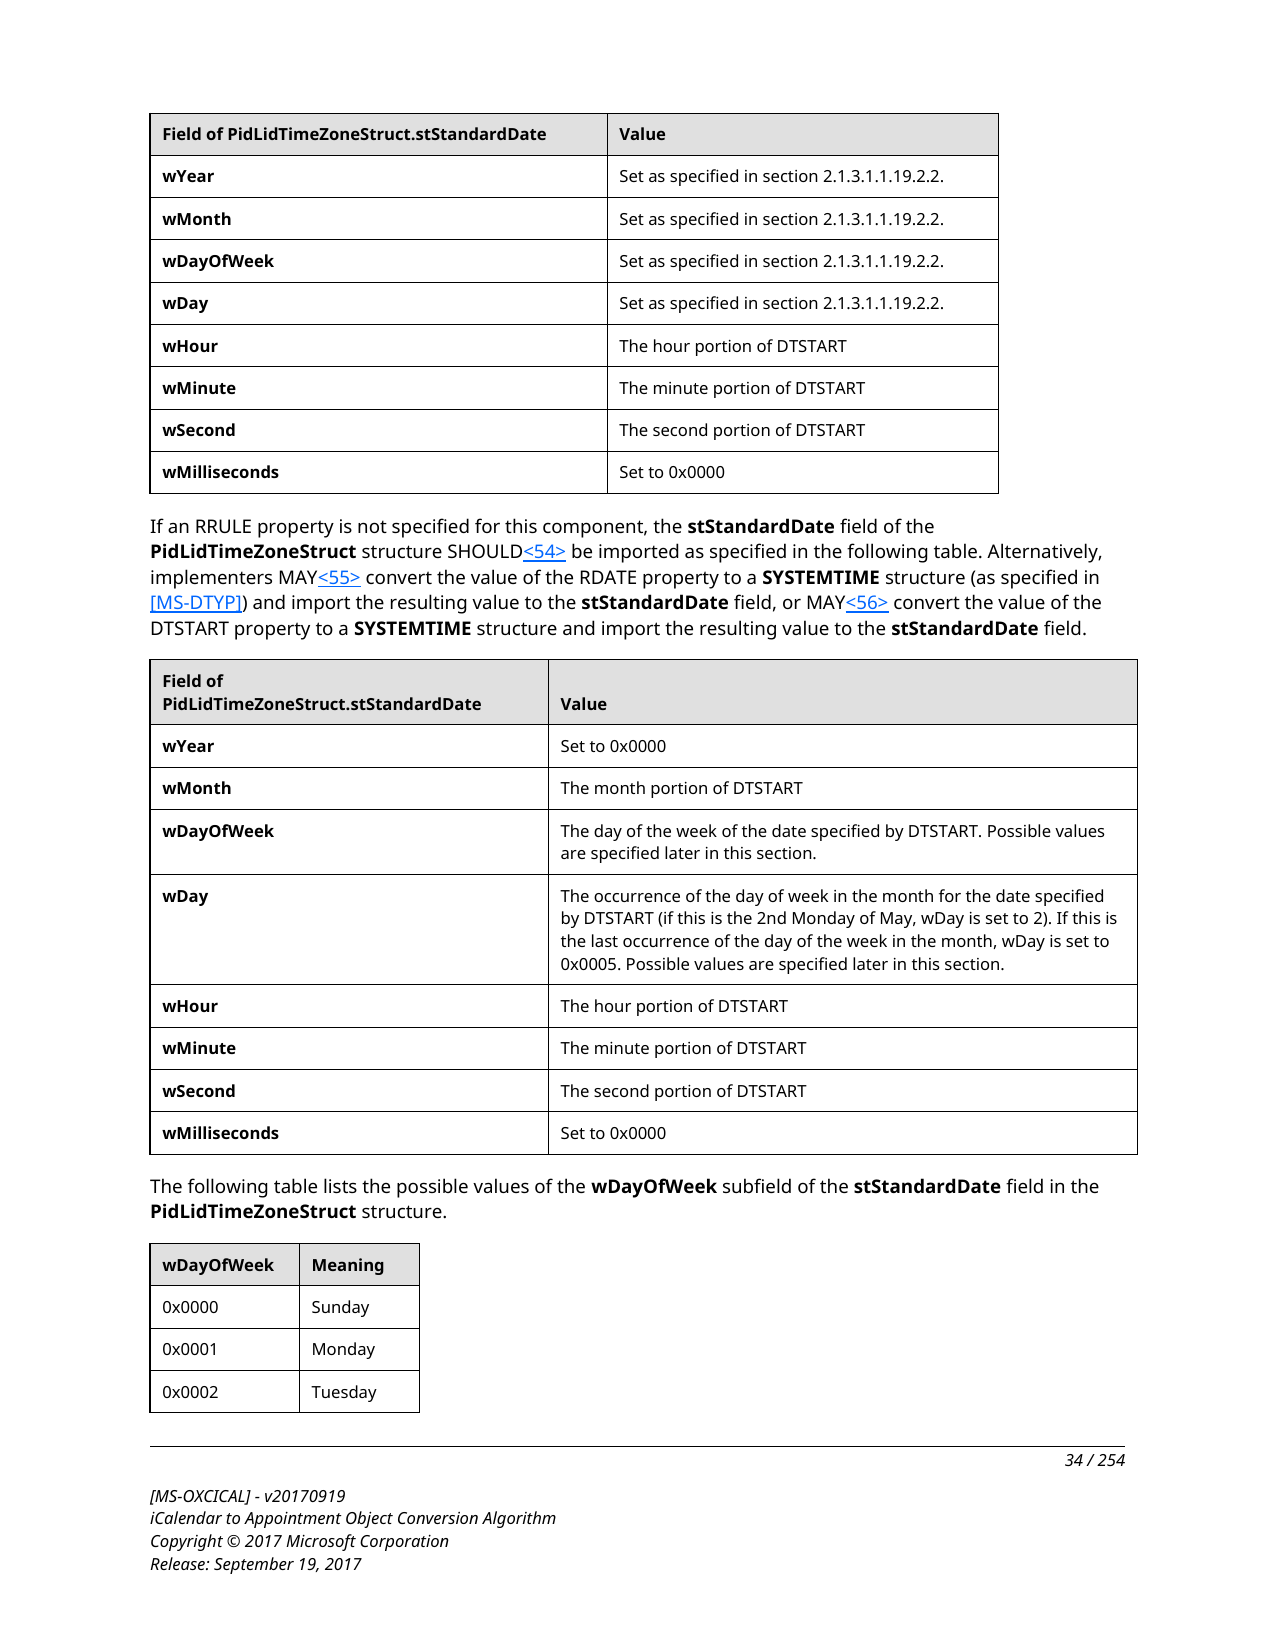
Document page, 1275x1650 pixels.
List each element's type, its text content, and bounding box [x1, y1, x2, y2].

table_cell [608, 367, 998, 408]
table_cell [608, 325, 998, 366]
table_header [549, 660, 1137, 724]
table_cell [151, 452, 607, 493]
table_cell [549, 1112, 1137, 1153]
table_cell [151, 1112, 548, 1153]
text The following table lists the possible values of the wDayOfWeek subfield of the stStandardDate field in the PidLidTimeZoneStruct structure. [150, 1173, 1125, 1224]
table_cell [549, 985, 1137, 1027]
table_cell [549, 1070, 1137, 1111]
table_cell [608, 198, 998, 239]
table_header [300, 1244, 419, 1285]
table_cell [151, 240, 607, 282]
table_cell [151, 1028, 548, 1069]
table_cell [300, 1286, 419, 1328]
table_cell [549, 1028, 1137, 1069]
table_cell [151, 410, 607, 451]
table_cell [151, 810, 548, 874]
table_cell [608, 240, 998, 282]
text If an RRULE property is not specified for this component, the stStandardDate field of the PidLidTimeZoneStruct structure SHOULD<54> be imported as specified in the following table. Alternatively, implementers MAY<55> convert the value of the RDATE property to a SYSTEMTIME structure (as specified in [MS-DTYP]) and import the resulting value to the stStandardDate field, or MAY<56> convert the value of the DTSTART property to a SYSTEMTIME structure and import the resulting value to the stStandardDate field. [150, 513, 1125, 641]
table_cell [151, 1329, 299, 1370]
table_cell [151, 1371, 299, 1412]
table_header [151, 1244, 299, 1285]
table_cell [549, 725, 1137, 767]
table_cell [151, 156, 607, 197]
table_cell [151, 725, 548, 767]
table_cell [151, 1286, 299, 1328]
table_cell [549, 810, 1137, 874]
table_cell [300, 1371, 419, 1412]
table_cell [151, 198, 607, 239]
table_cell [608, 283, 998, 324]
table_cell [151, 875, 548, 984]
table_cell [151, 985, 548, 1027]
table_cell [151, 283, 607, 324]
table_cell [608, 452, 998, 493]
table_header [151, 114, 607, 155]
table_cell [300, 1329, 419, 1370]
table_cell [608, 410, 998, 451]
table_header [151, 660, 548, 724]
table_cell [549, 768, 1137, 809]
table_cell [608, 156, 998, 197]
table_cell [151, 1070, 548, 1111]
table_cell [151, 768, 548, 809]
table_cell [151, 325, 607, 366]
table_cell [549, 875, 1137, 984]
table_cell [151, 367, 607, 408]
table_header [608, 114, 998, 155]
